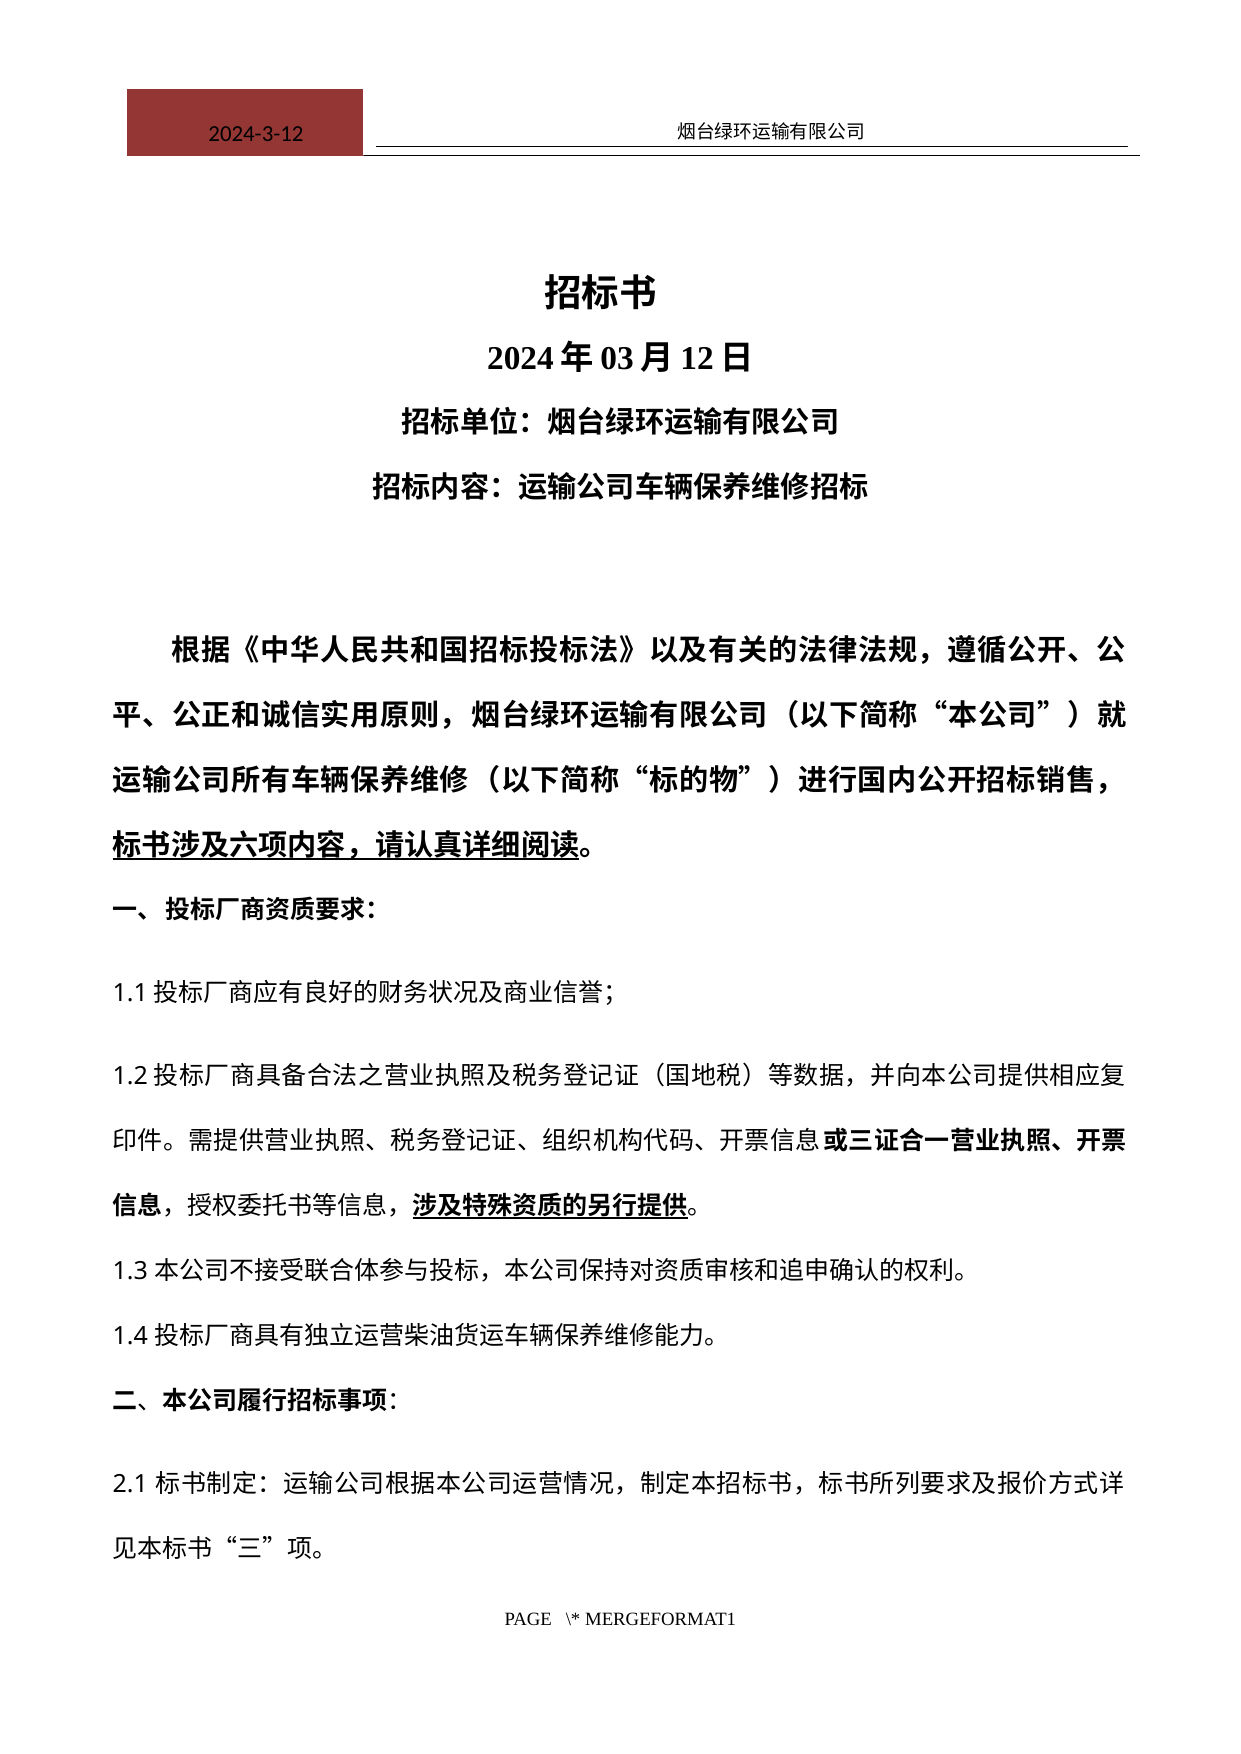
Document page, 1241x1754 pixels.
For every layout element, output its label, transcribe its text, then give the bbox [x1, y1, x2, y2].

text 1.3 本公司不接受联合体参与投标，本公司保持对资质审核和追申确认的权利。 [112, 1236, 1128, 1301]
text 招标单位：烟台绿环运输有限公司 [112, 388, 1128, 453]
text 招标内容：运输公司车辆保养维修招标 [112, 453, 1128, 518]
text 2024年03月12日 [112, 323, 1128, 388]
text 1.4 投标厂商具有独立运营柴油货运车辆保养维修能力。 [112, 1301, 1128, 1366]
text 2.1 标书制定：运输公司根据本公司运营情况，制定本招标书，标书所列要求及报价方式详见本标书“三”项。 [112, 1449, 1128, 1579]
text 根据《中华人民共和国招标投标法》以及有关的法律法规，遵循公开、公平、公正和诚信实用原则，烟台绿环运输有限公司（以下简称“本公司”）就运输公司所有车辆保养维修（以下简称“标的物”）进行国内公开招标销售，标书涉及六项内容，请认真详细阅读。 [112, 615, 1128, 875]
text 招标书 [112, 258, 1128, 323]
text 1.2投标厂商具备合法之营业执照及税务登记证（国地税）等数据，并向本公司提供相应复印件。需提供营业执照、税务登记证、组织机构代码、开票信息或三证合一营业执照、开票信息，授权委托书等信息，涉及特殊资质的另行提供。 [112, 1041, 1128, 1236]
list 投标厂商资质要求： [112, 875, 1128, 940]
text 二、本公司履行招标事项： [112, 1366, 1128, 1431]
text 1.1投标厂商应有良好的财务状况及商业信誉； [112, 958, 1128, 1023]
